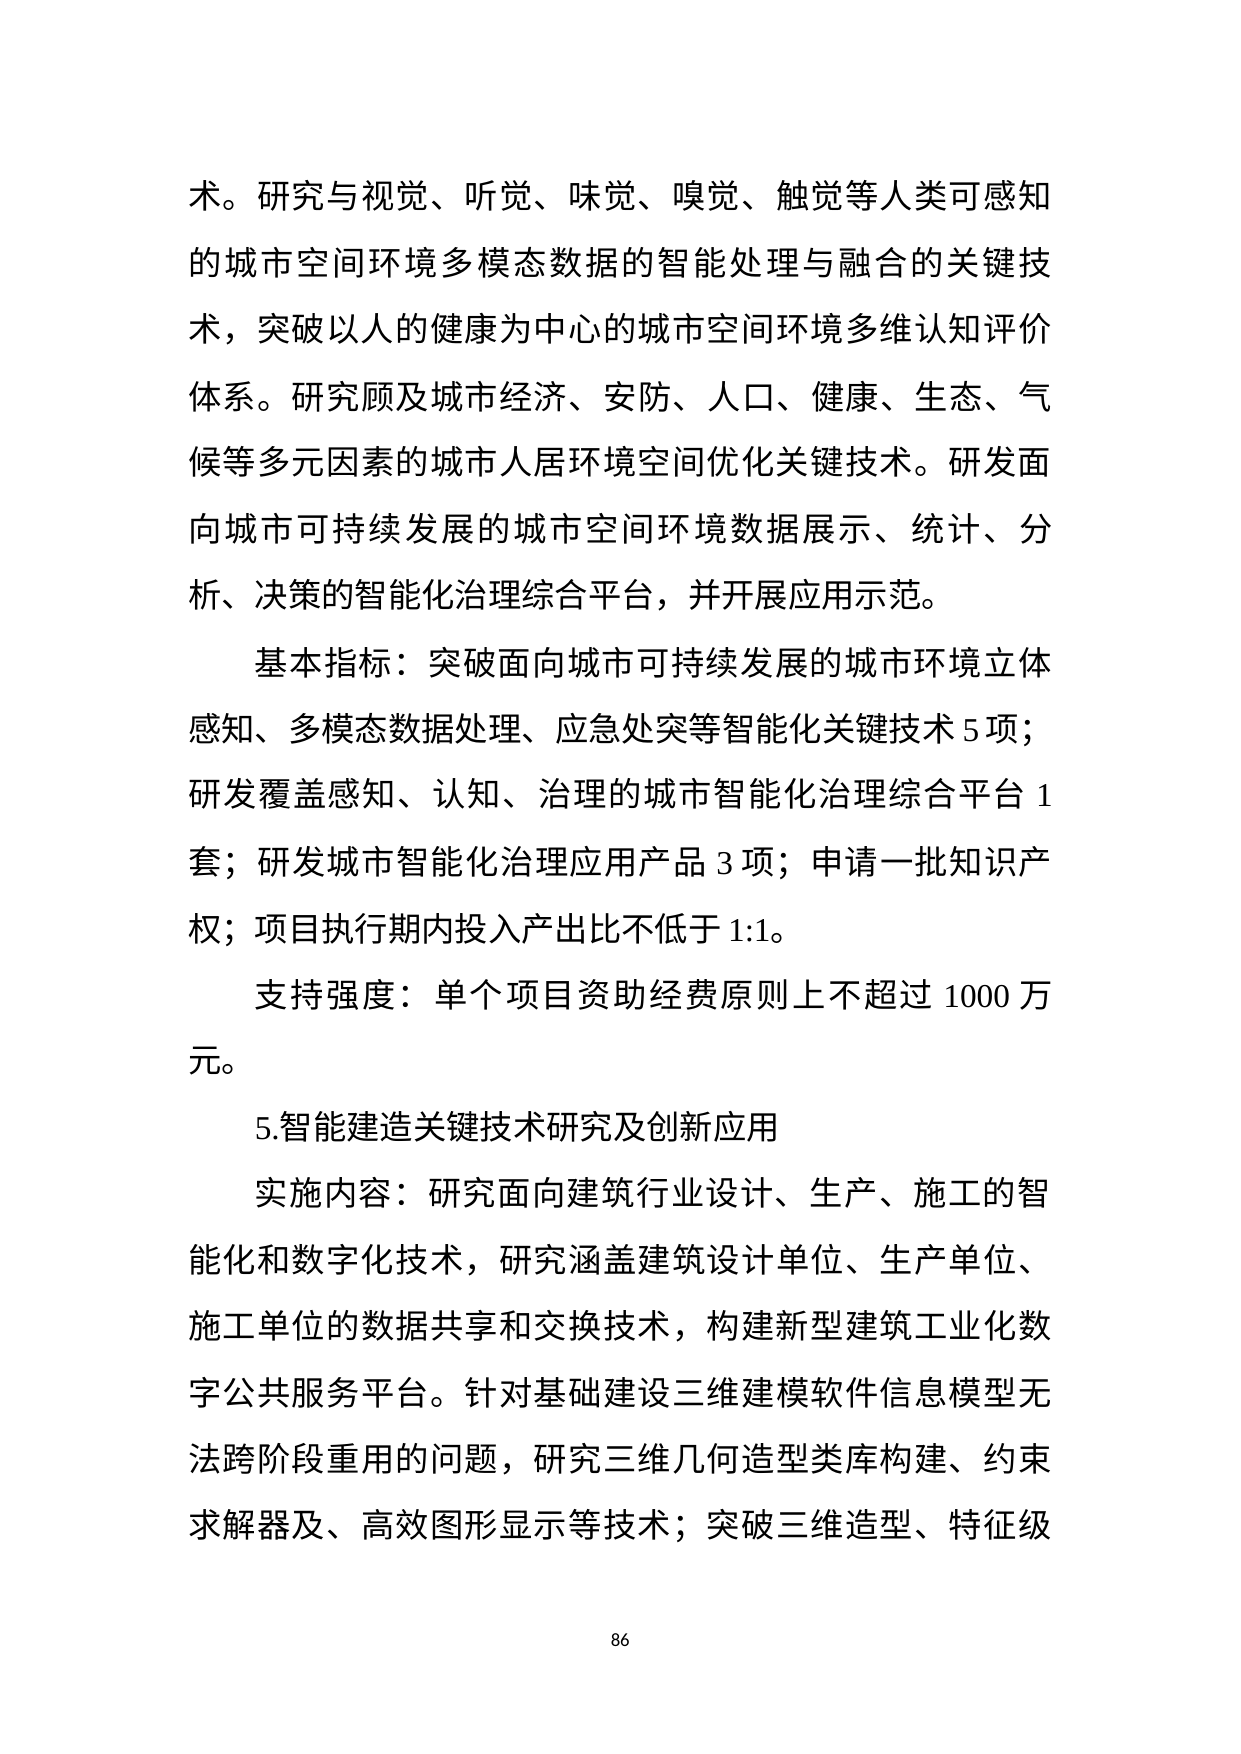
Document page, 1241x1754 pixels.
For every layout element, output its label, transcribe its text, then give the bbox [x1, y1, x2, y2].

text 支持强度：单个项目资助经费原则上不超过1000万元。 [188, 960, 1052, 1093]
text 基本指标：突破面向城市可持续发展的城市环境立体感知、多模态数据处理、应急处突等智能化关键技术5项；研发覆盖感知、认知、治理的城市智能化治理综合平台1套；研发城市智能化治理应用产品3项；申请一批知识产权；项目执行期内投入产出比不低于1:1。 [188, 628, 1052, 960]
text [188, 1159, 1052, 1558]
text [188, 162, 1052, 628]
text 5.智能建造关键技术研究及创新应用 [188, 1093, 1052, 1159]
